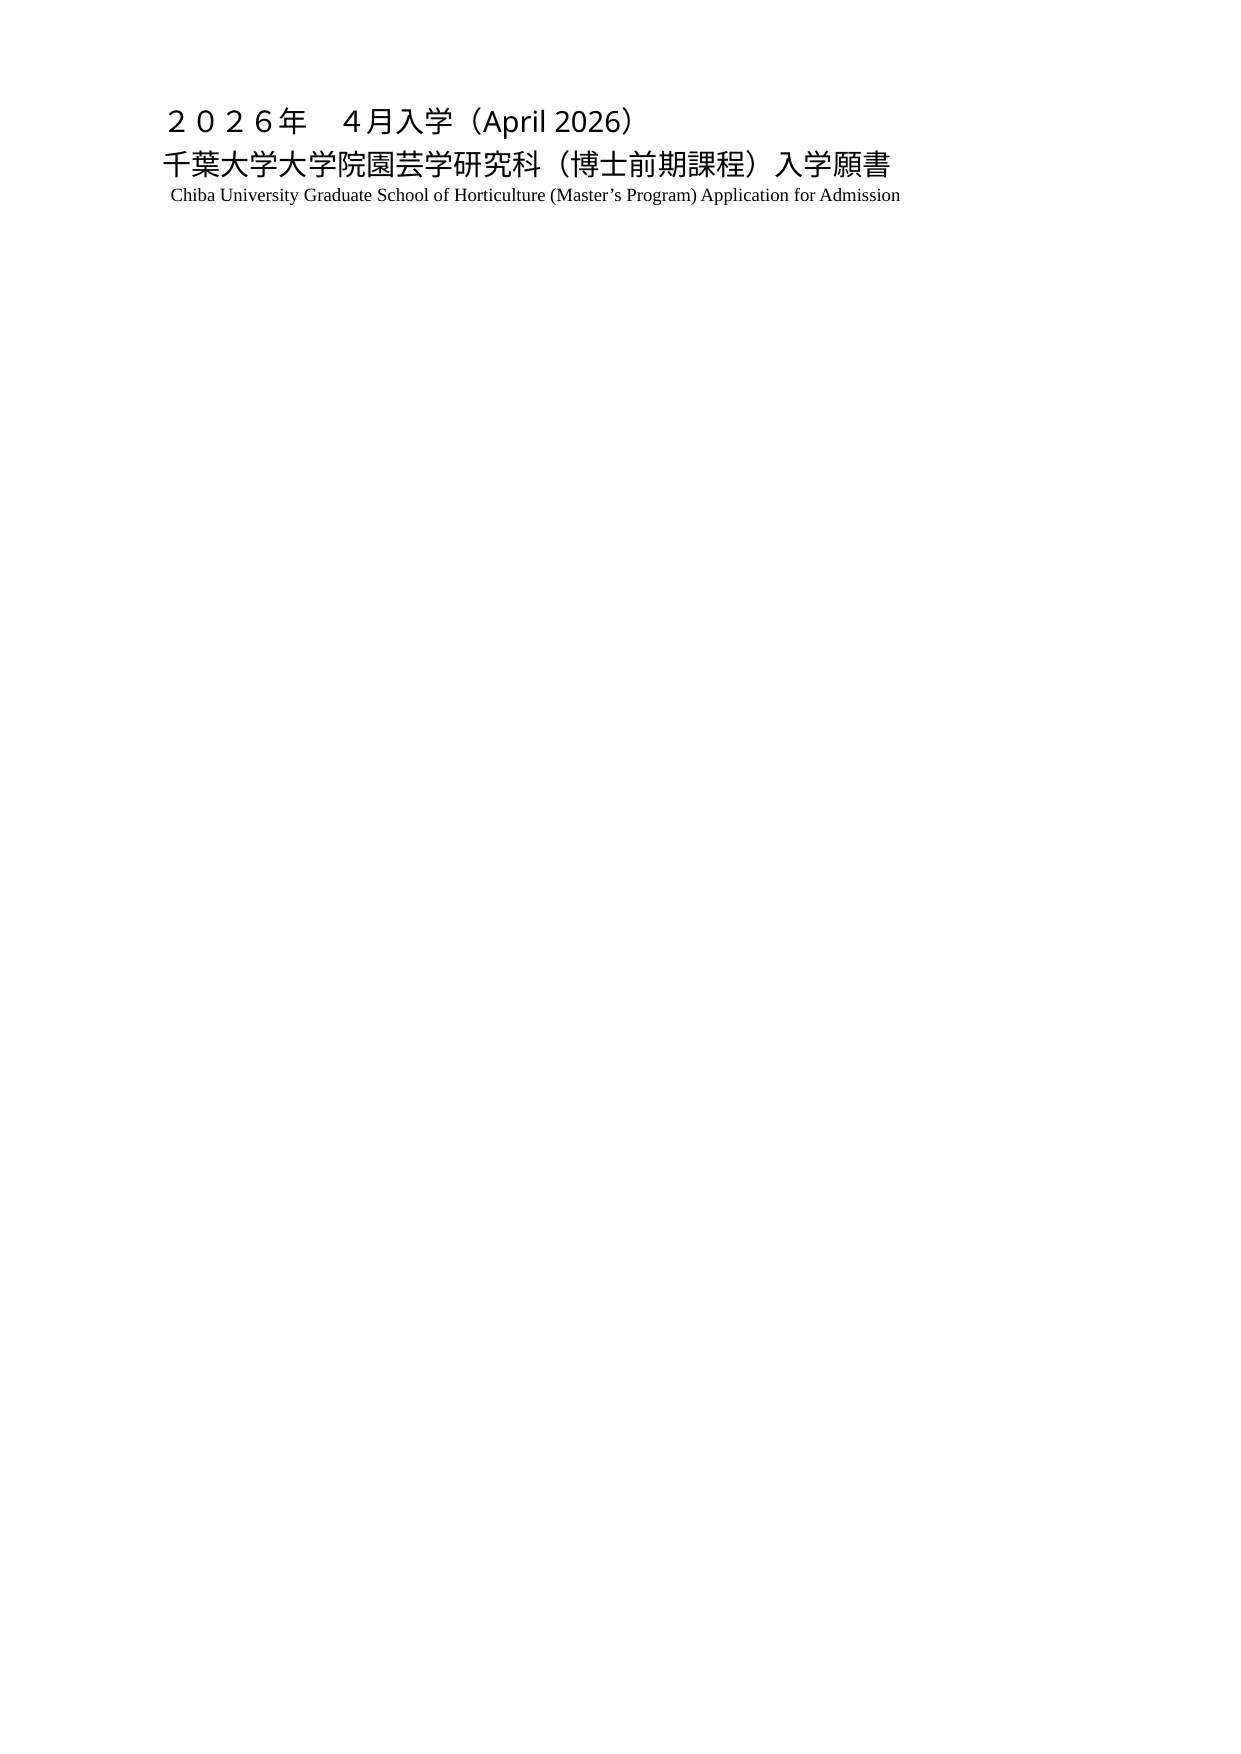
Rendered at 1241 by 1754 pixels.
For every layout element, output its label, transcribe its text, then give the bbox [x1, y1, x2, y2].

text 千葉大学大学院園芸学研究科（博士前期課程）入学願書 [133, 141, 1181, 183]
text Chiba University Graduate School of Horticulture (Master’s Program) Application for Admission [133, 183, 1181, 205]
text ２０２６年 ４月入学（April 2026） [133, 99, 1181, 141]
